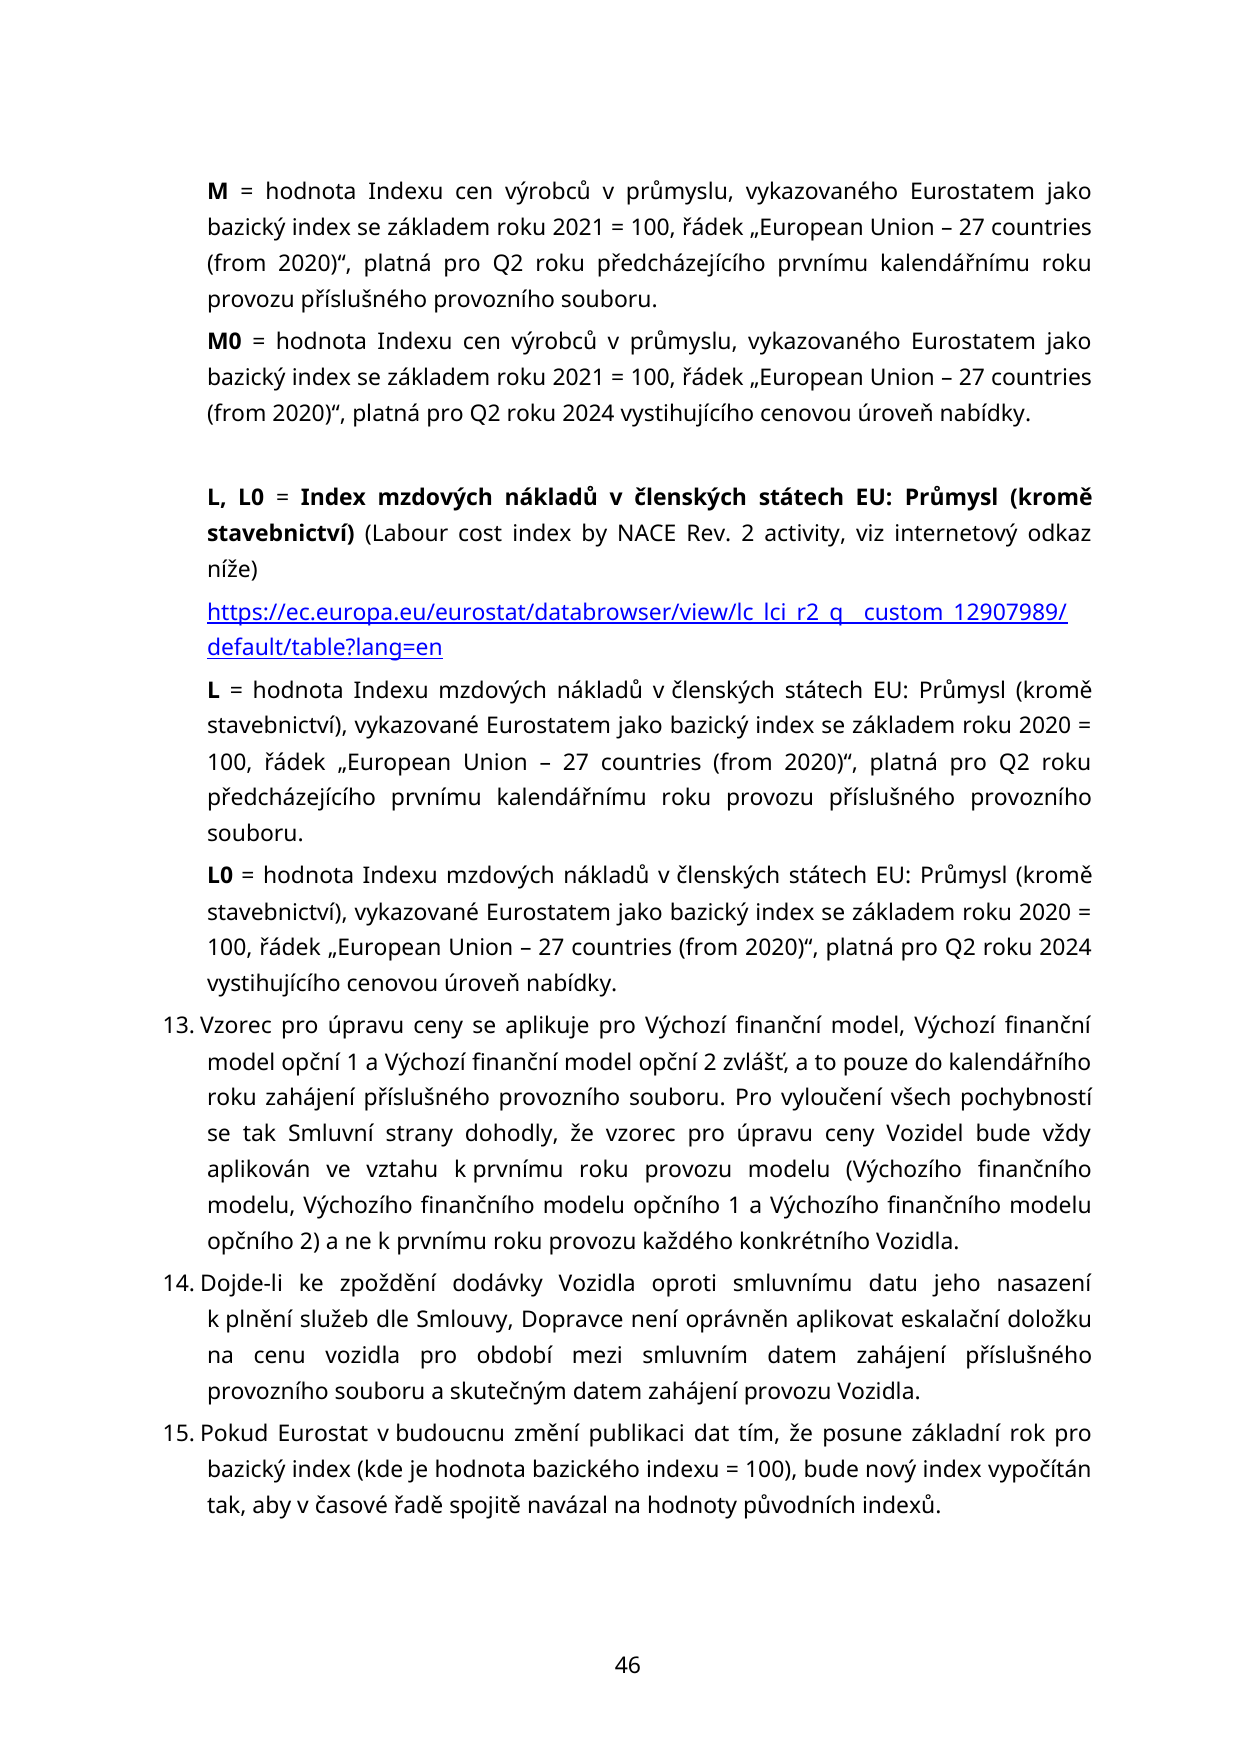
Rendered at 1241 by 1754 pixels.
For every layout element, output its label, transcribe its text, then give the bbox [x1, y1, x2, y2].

list Pokud Eurostat v budoucnu změní publikaci dat tím, že posune základní rok pro bazický index (kde je hodnota bazického indexu = 100), bude nový index vypočítán tak, aby v časové řadě spojitě navázal na hodnoty původních indexů. [162, 1417, 1093, 1520]
list M = hodnota Indexu cen výrobců v průmyslu, vykazovaného Eurostatem jako bazický index se základem roku 2021 = 100, řádek „European Union – 27 countries (from 2020)“, platná pro Q2 roku předcházejícího prvnímu kalendářnímu roku provozu příslušného provozního souboru. [207, 175, 1093, 314]
list Dojde-li ke zpoždění dodávky Vozidla oproti smluvnímu datu jeho nasazení k plnění služeb dle Smlouvy, Dopravce není oprávněn aplikovat eskalační doložku na cenu vozidla pro období mezi smluvním datem zahájení příslušného provozního souboru a skutečným datem zahájení provozu Vozidla. [162, 1267, 1093, 1406]
list https://ec.europa.eu/eurostat/databrowser/view/lc_lci_r2_q__custom_12907989/default/table?lang=en [207, 595, 1093, 663]
list L0 = hodnota Indexu mzdových nákladů v členských státech EU: ​​Průmysl (kromě stavebnictví), vykazované Eurostatem jako bazický index se základem roku 2020 = 100, řádek „European Union – 27 countries (from 2020)“, platná pro Q2 roku 2024 vystihujícího cenovou úroveň nabídky. [207, 859, 1093, 998]
list L = hodnota Indexu mzdových nákladů v členských státech EU: ​​Průmysl (kromě stavebnictví), vykazované Eurostatem jako bazický index se základem roku 2020 = 100, řádek „European Union – 27 countries (from 2020)“, platná pro Q2 roku předcházejícího prvnímu kalendářnímu roku provozu příslušného provozního souboru. [207, 673, 1093, 848]
list M0 = hodnota Indexu cen výrobců v průmyslu, vykazovaného Eurostatem jako bazický index se základem roku 2021 = 100, řádek „European Union – 27 countries (from 2020)“, platná pro Q2 roku 2024 vystihujícího cenovou úroveň nabídky. [207, 325, 1093, 428]
list L, L0 = Index mzdových nákladů v členských státech EU: ​​Průmysl (kromě stavebnictví) (Labour cost index by NACE Rev. 2 activity, viz internetový odkaz níže) [207, 481, 1093, 584]
list Vzorec pro úpravu ceny se aplikuje pro Výchozí finanční model, Výchozí finanční model opční 1 a Výchozí finanční model opční 2 zvlášť, a to pouze do kalendářního roku zahájení příslušného provozního souboru. Pro vyloučení všech pochybností se tak Smluvní strany dohodly, že vzorec pro úpravu ceny Vozidel bude vždy aplikován ve vztahu k prvnímu roku provozu modelu (Výchozího finančního modelu, Výchozího finančního modelu opčního 1 a Výchozího finančního modelu opčního 2) a ne k prvnímu roku provozu každého konkrétního Vozidla. [162, 1009, 1093, 1256]
